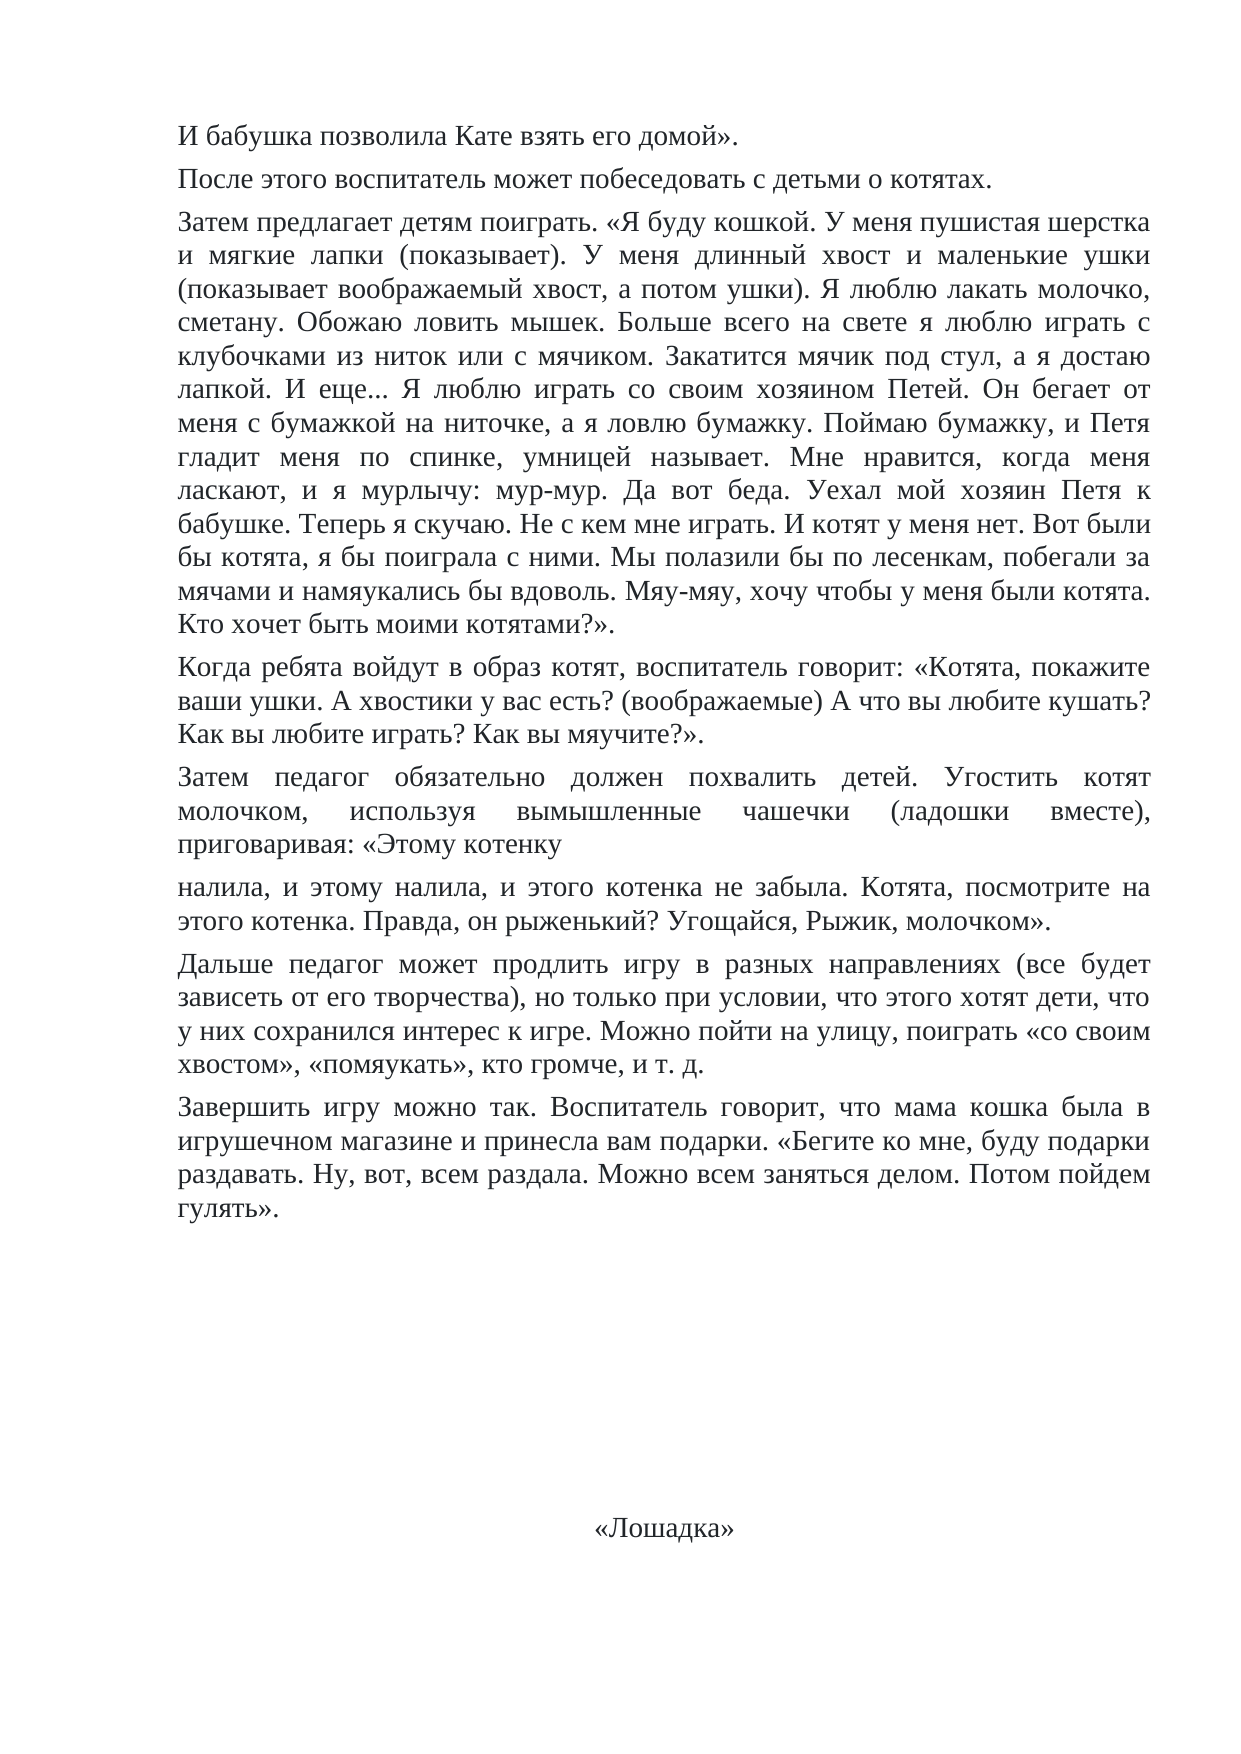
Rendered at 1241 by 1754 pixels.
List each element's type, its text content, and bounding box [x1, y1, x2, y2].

text Когда ребята войдут в образ котят, воспитатель говорит: «Котята, покажите ваши ушки. А хвостики у вас есть? (воображаемые) А что вы любите кушать? Как вы любите играть? Как вы мяучите?». [177, 649, 1152, 750]
text И бабушка позволила Кате взять его домой». [177, 118, 1152, 152]
text Затем педагог обязательно должен похвалить детей. Угостить котят молочком, используя вымышленные чашечки (ладошки вместе), приговаривая: «Этому котенку [177, 759, 1152, 860]
text После этого воспитатель может побеседовать с детьми о котятах. [177, 161, 1152, 194]
text Завершить игру можно так. Воспитатель говорит, что мама кошка была в игрушечном магазине и принесла вам подарки. «Бегите ко мне, буду подарки раздавать. Ну, вот, всем раздала. Можно всем заняться делом. Потом пойдем гулять». [177, 1089, 1152, 1223]
text Дальше педагог может продлить игру в разных направлениях (все будет зависеть от его творчества), но только при условии, что этого хотят дети, что у них сохранился интерес к игре. Можно пойти на улицу, поиграть «со своим хвостом», «помяукать», кто громче, и т. д. [177, 946, 1152, 1080]
text «Лошадка» [177, 1511, 1152, 1544]
text налила, и этому налила, и этого котенка не забыла. Котята, посмотрите на этого котенка. Правда, он рыженький? Угощайся, Рыжик, молочком». [177, 869, 1152, 936]
text Затем предлагает детям поиграть. «Я буду кошкой. У меня пушистая шерстка и мягкие лапки (показывает). У меня длинный хвост и маленькие ушки (показывает воображаемый хвост, а потом ушки). Я люблю лакать молочко, сметану. Обожаю ловить мышек. Больше всего на свете я люблю играть с клубочками из ниток или с мячиком. Закатится мячик под стул, а я достаю лапкой. И еще... Я люблю играть со своим хозяином Петей. Он бегает от меня с бумажкой на ниточке, а я ловлю бумажку. Поймаю бумажку, и Петя гладит меня по спинке, умницей называет. Мне нравится, когда меня ласкают, и я мурлычу: мур-мур. Да вот беда. Уехал мой хозяин Петя к бабушке. Теперь я скучаю. Не с кем мне играть. И котят у меня нет. Вот были бы котята, я бы поиграла с ними. Мы полазили бы по лесенкам, побегали за мячами и намяукались бы вдоволь. Мяу-мяу, хочу чтобы у меня были котята. Кто хочет быть моими котятами?». [177, 204, 1152, 640]
